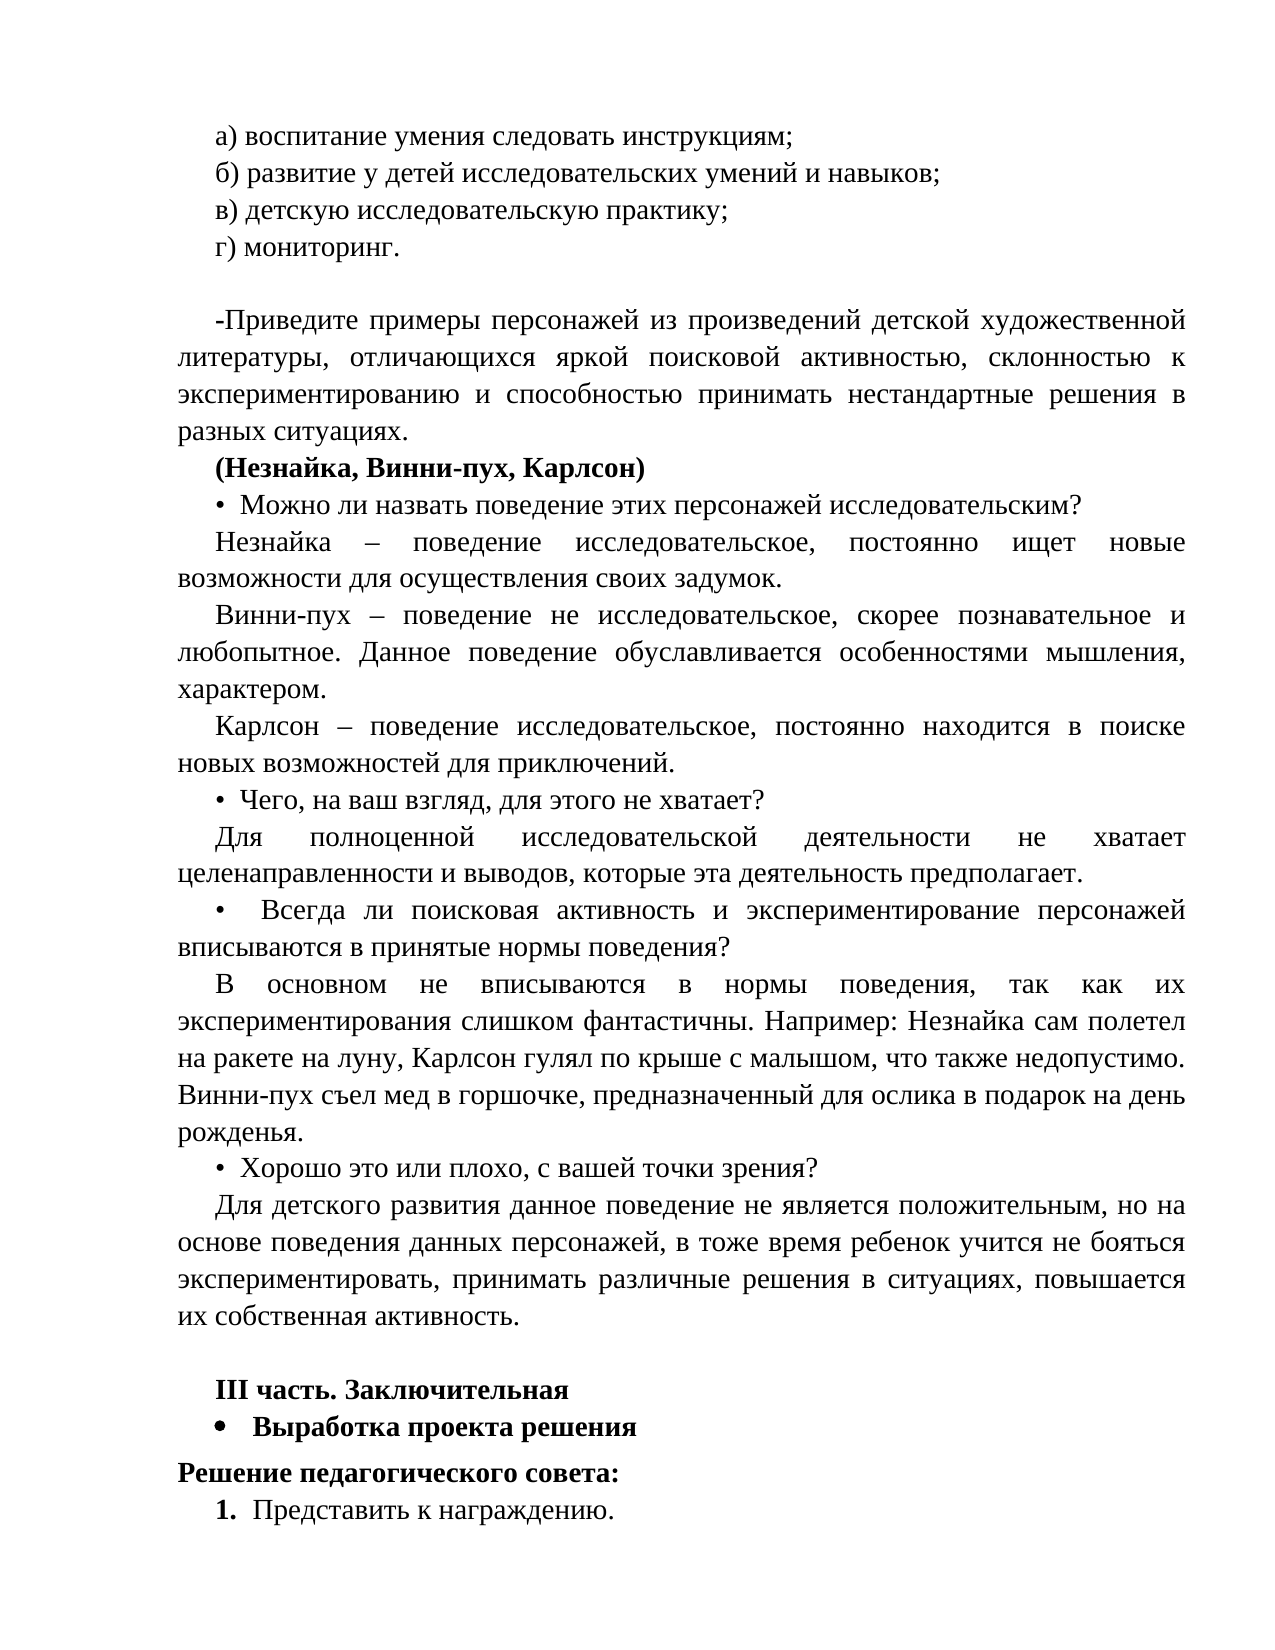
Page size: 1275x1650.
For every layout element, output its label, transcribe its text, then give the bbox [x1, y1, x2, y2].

text -Приведите примеры персонажей из произведений детской художественной литературы, отличающихся яркой поисковой активностью, склонностью к экспериментированию и способностью принимать нестандартные решения в разных ситуациях. [177, 302, 1186, 447]
text б) развитие у детей исследовательских умений и навыков; [177, 155, 1186, 188]
text в) детскую исследовательскую практику; [177, 192, 1186, 225]
text Карлсон – поведение исследовательское, постоянно находится в поиске новых возможностей для приключений. [177, 708, 1186, 778]
text III часть. Заключительная [177, 1372, 1186, 1405]
text • Можно ли назвать поведение этих персонажей исследовательским? [177, 487, 1186, 520]
list Выработка проекта решения [215, 1409, 1186, 1442]
list Представить к награждению. [215, 1492, 1186, 1525]
text В основном не вписываются в нормы поведения, так как их экспериментирования слишком фантастичны. Например: Незнайка сам полетел на ракете на луну, Карлсон гулял по крыше с малышом, что также недопустимо. Винни-пух съел мед в горшочке, предназначенный для ослика в подарок на день рожденья. [177, 966, 1186, 1147]
text • Хорошо это или плохо, с вашей точки зрения? [177, 1151, 1186, 1184]
text Для полноценной исследовательской деятельности не хватает целенаправленности и выводов, которые эта деятельность предполагает. [177, 819, 1186, 889]
text а) воспитание умения следовать инструкциям; [177, 118, 1186, 152]
text • Всегда ли поисковая активность и экспериментирование персонажей вписываются в принятые нормы поведения? [177, 892, 1186, 963]
text (Незнайка, Винни-пух, Карлсон) [177, 450, 1186, 483]
text Для детского развития данное поведение не является положительным, но на основе поведения данных персонажей, в тоже время ребенок учится не бояться экспериментировать, принимать различные решения в ситуациях, повышается их собственная активность. [177, 1187, 1186, 1332]
text г) мониторинг. [177, 229, 1186, 262]
text Решение педагогического совета: [177, 1455, 1186, 1488]
text • Чего, на ваш взгляд, для этого не хватает? [177, 782, 1186, 815]
text Винни-пух – поведение не исследовательское, скорее познавательное и любопытное. Данное поведение обуславливается особенностями мышления, характером. [177, 597, 1186, 705]
text Незнайка – поведение исследовательское, постоянно ищет новые возможности для осуществления своих задумок. [177, 524, 1186, 594]
